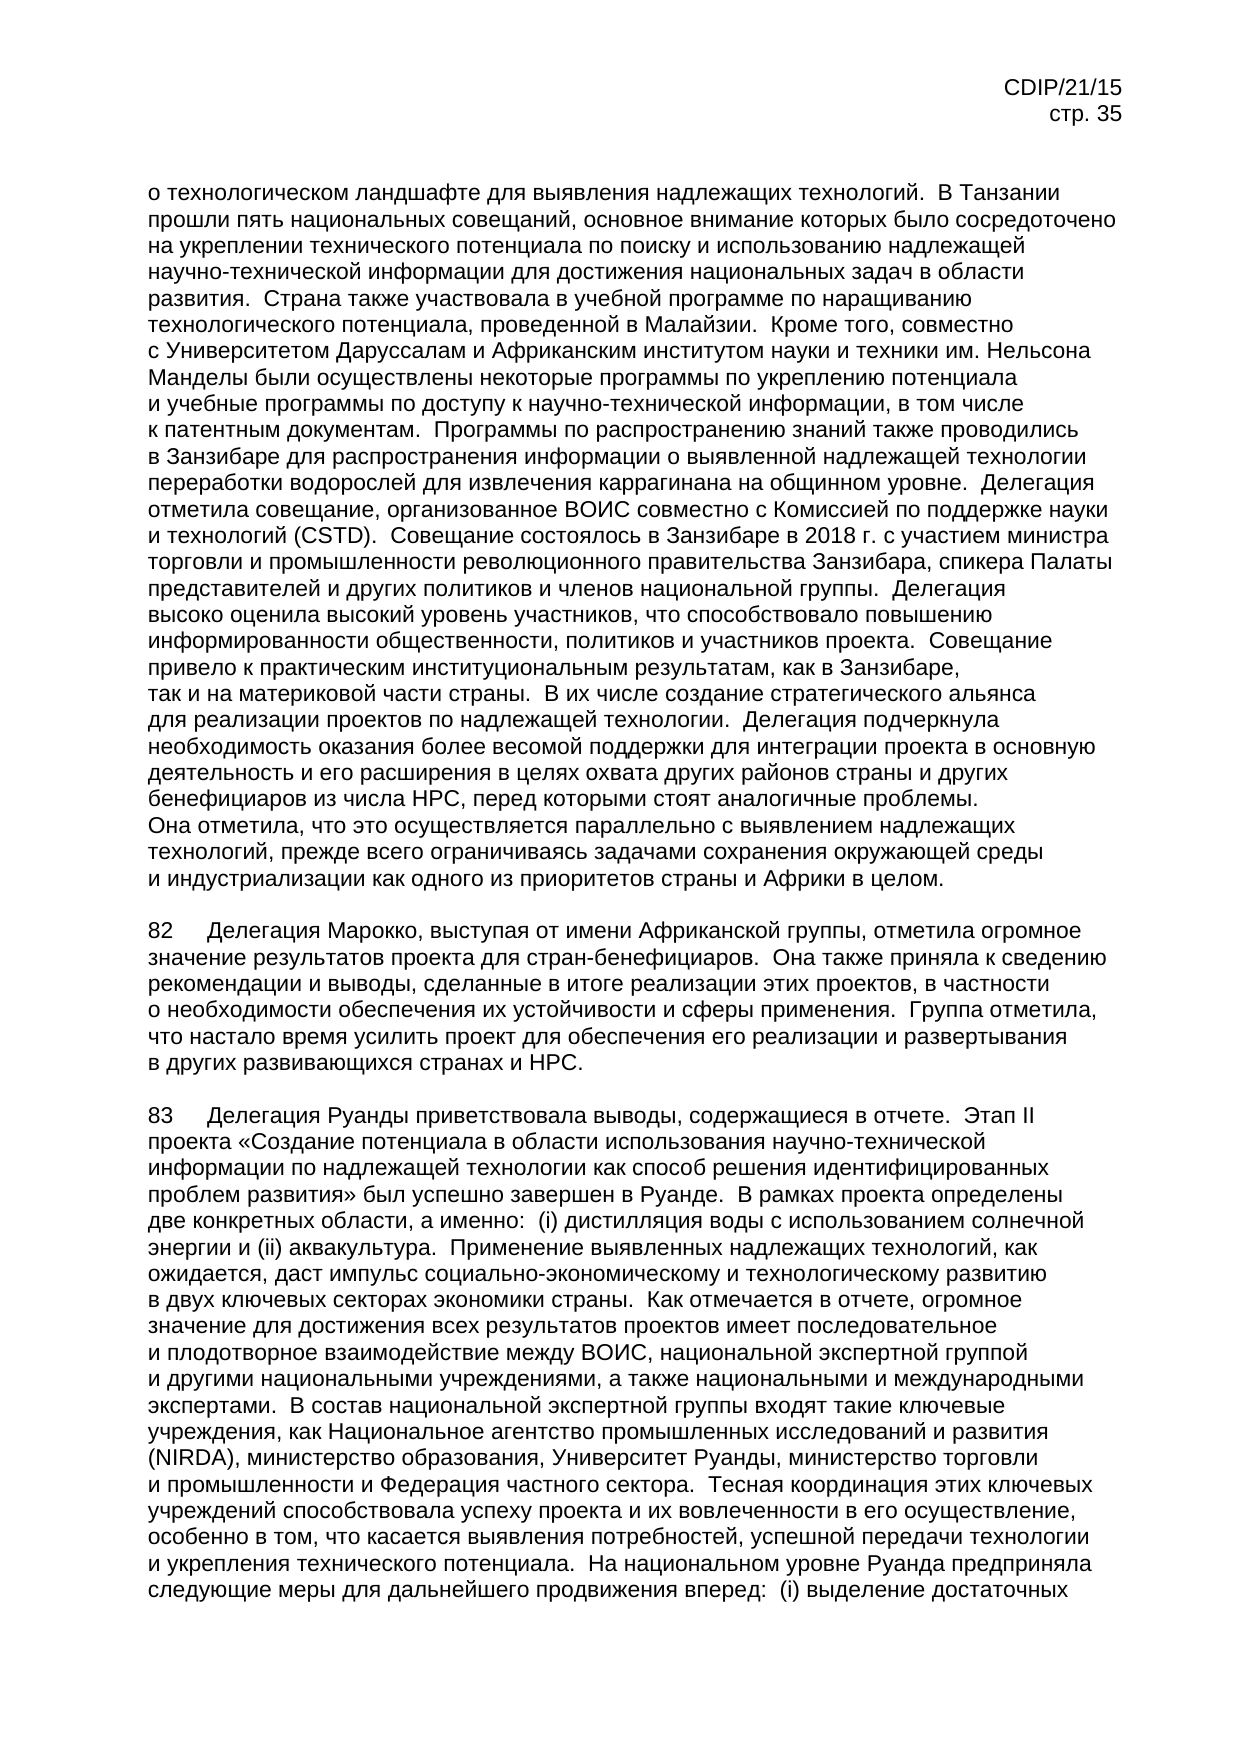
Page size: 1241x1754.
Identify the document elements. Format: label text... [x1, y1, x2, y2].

text Делегация Марокко, выступая от имени Африканской группы, отметила огромное значение результатов проекта для стран-бенефициаров. Она также приняла к сведению рекомендации и выводы, сделанные в итоге реализации этих проектов, в частности о необходимости обеспечения их устойчивости и сферы применения. Группа отметила, что настало время усилить проект для обеспечения его реализации и развертывания в других развивающихся странах и НРС. [148, 917, 1122, 1075]
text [148, 179, 1122, 891]
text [148, 1102, 1122, 1602]
